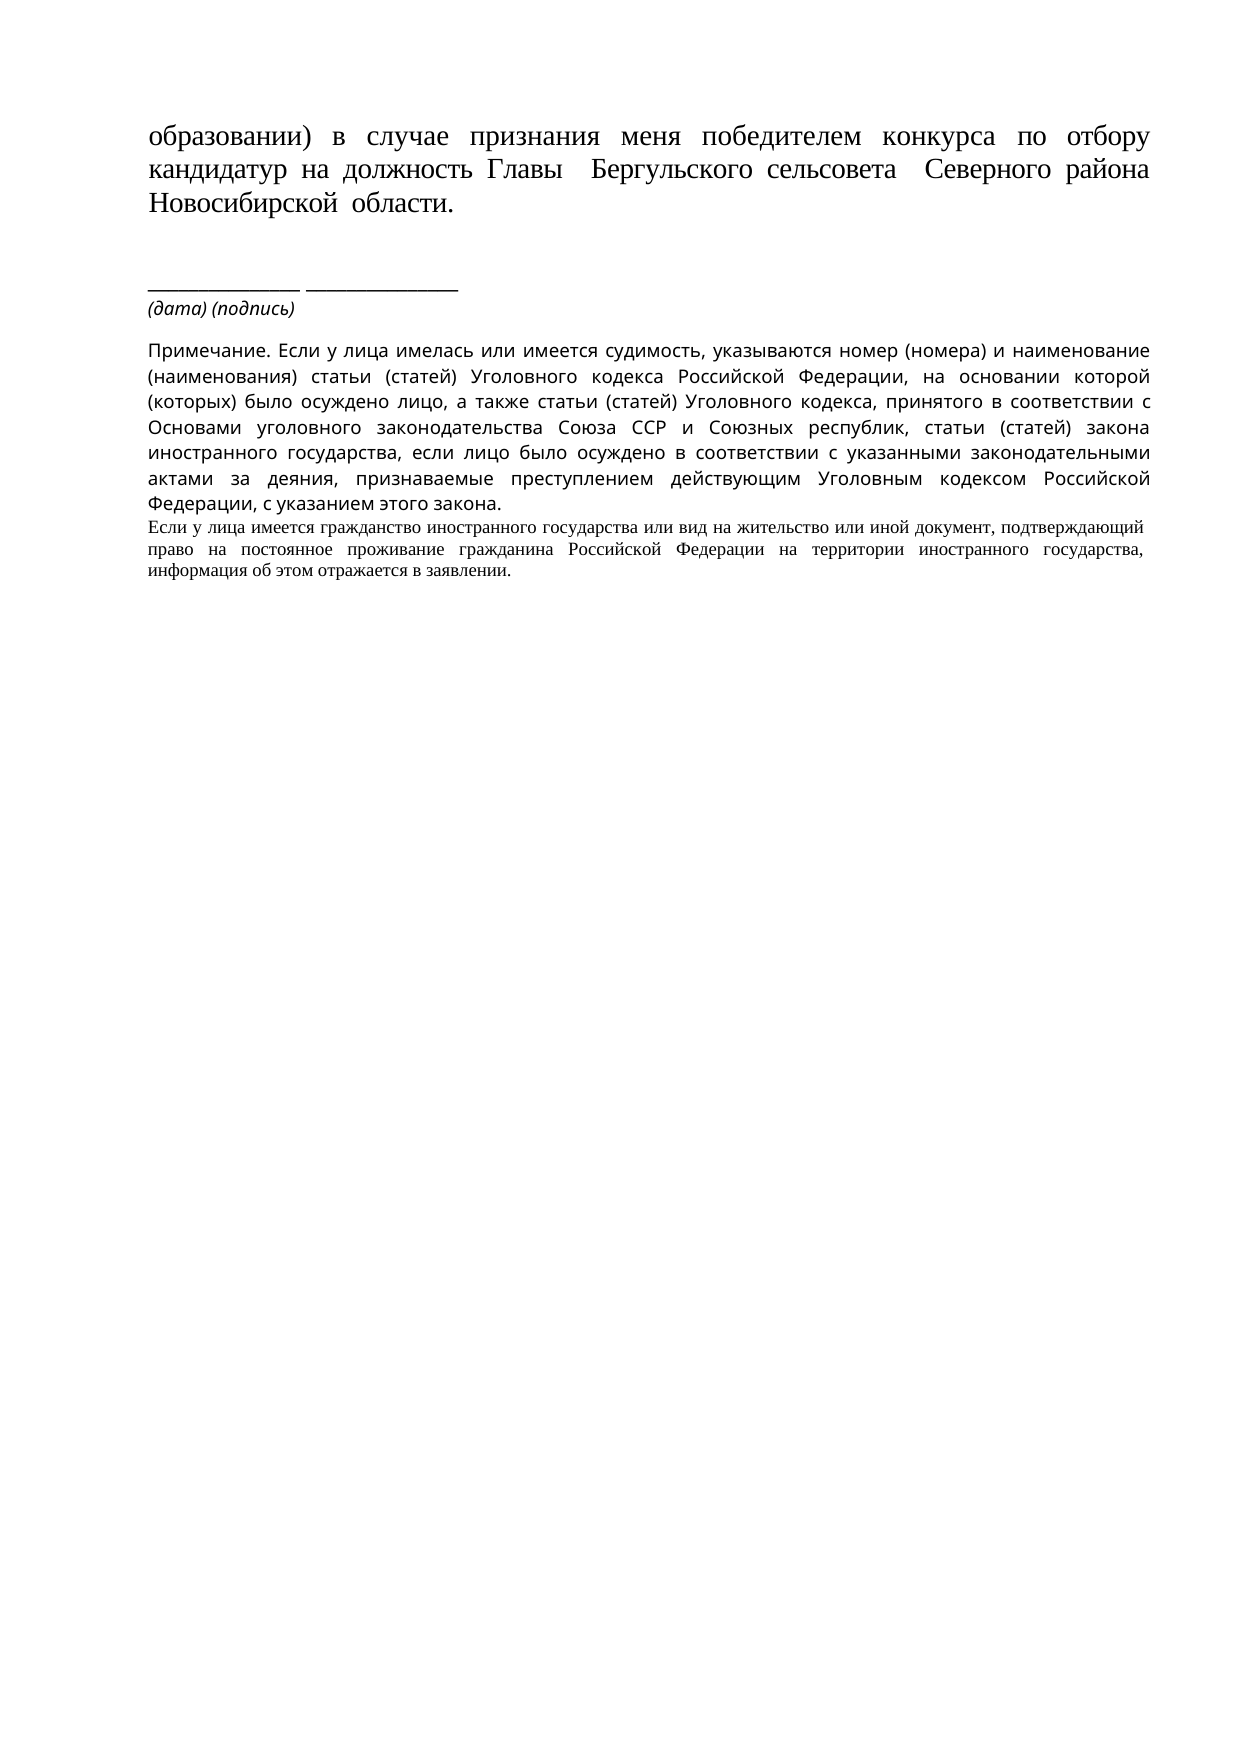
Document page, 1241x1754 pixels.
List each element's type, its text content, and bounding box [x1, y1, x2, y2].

text (дата) (подпись) [148, 295, 1152, 321]
text _______________ _______________ [148, 264, 1152, 295]
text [148, 118, 1151, 219]
text Если у лица имеется гражданство иностранного государства или вид на жительство или иной документ, подтверждающий право на постоянное проживание гражданина Российской Федерации на территории иностранного государства, информация об этом отражается в заявлении. [148, 516, 1146, 581]
text Примечание. Если у лица имелась или имеется судимость, указываются номер (номера) и наименование (наименования) статьи (статей) Уголовного кодекса Российской Федерации, на основании которой (которых) было осуждено лицо, а также статьи (статей) Уголовного кодекса, принятого в соответствии с Основами уголовного законодательства Союза ССР и Союзных республик, статьи (статей) закона иностранного государства, если лицо было осуждено в соответствии с указанными законодательными актами за деяния, признаваемые преступлением действующим Уголовным кодексом Российской Федерации, с указанием этого закона. [148, 338, 1152, 516]
